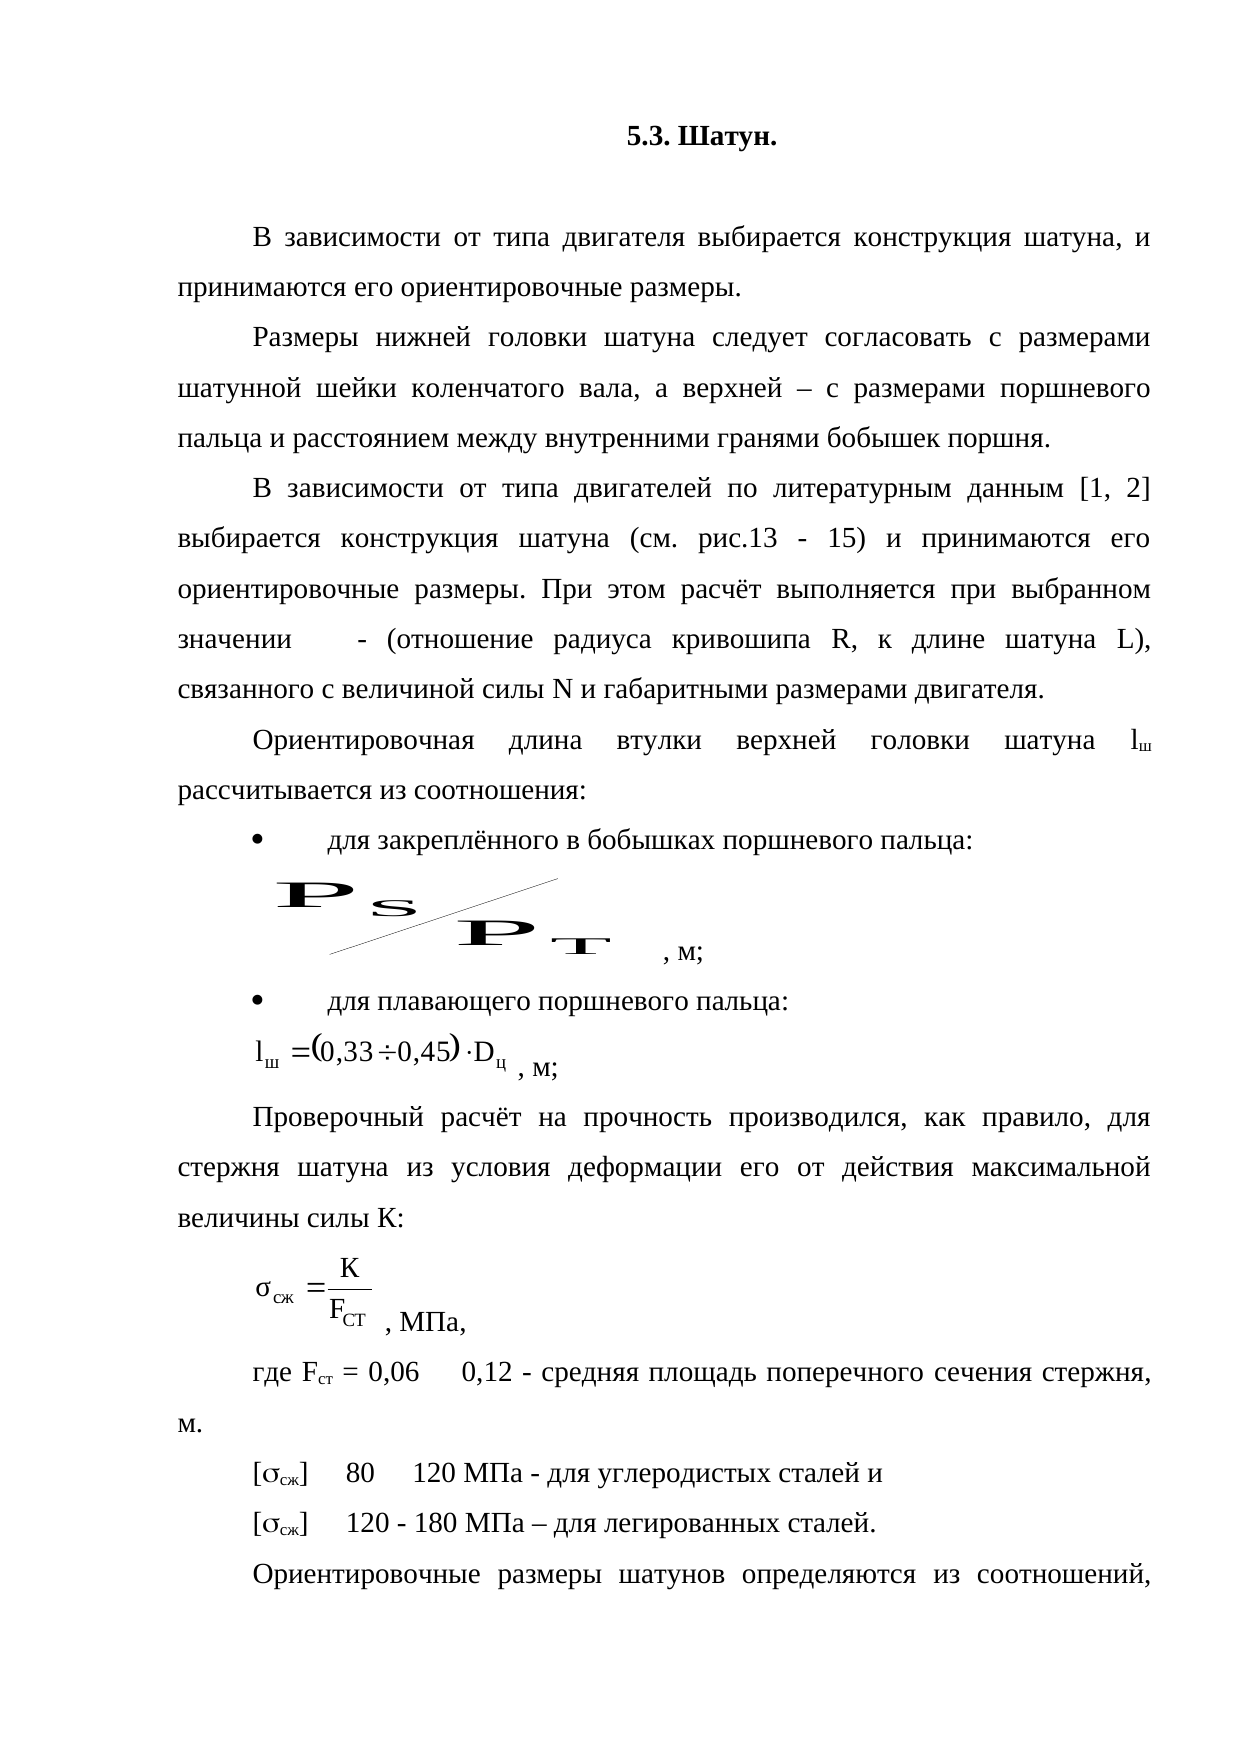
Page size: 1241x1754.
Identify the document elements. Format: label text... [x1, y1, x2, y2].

text [сж]  80  120 МПа - для углеродистых сталей и [177, 1455, 1152, 1489]
text 5.3. Шатун. [177, 118, 1152, 152]
text В зависимости от типа двигателя выбирается конструкция шатуна, и принимаются его ориентировочные размеры. [177, 219, 1152, 303]
text , МПа, [177, 1250, 1152, 1338]
text , м; [177, 1034, 1152, 1082]
text , м; [177, 873, 1152, 967]
list для плавающего поршневого пальца: [177, 983, 1152, 1017]
text Размеры нижней головки шатуна следует согласовать с размерами шатунной шейки коленчатого вала, а верхней – с размерами поршневого пальца и расстоянием между внутренними гранями бобышек поршня. [177, 319, 1152, 453]
text Проверочный расчёт на прочность производился, как правило, для стержня шатуна из условия деформации его от действия максимальной величины силы К: [177, 1099, 1152, 1233]
text [сж]  120 - 180 МПа – для легированных сталей. [177, 1506, 1152, 1539]
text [177, 1556, 1152, 1589]
list для закреплённого в бобышках поршневого пальца: [177, 822, 1152, 856]
text Ориентировочная длина втулки верхней головки шатуна lш рассчитывается из соотношения: [177, 722, 1152, 806]
text где Fст = 0,06  0,12 - средняя площадь поперечного сечения стержня, м. [177, 1354, 1152, 1438]
text В зависимости от типа двигателей по литературным данным [1, 2] выбирается конструкция шатуна (см. рис.13 - 15) и принимаются его ориентировочные размеры. При этом расчёт выполняется при выбранном значении - (отношение радиуса кривошипа R, к длине шатуна L), связанного с величиной силы N и габаритными размерами двигателя. [177, 470, 1152, 705]
